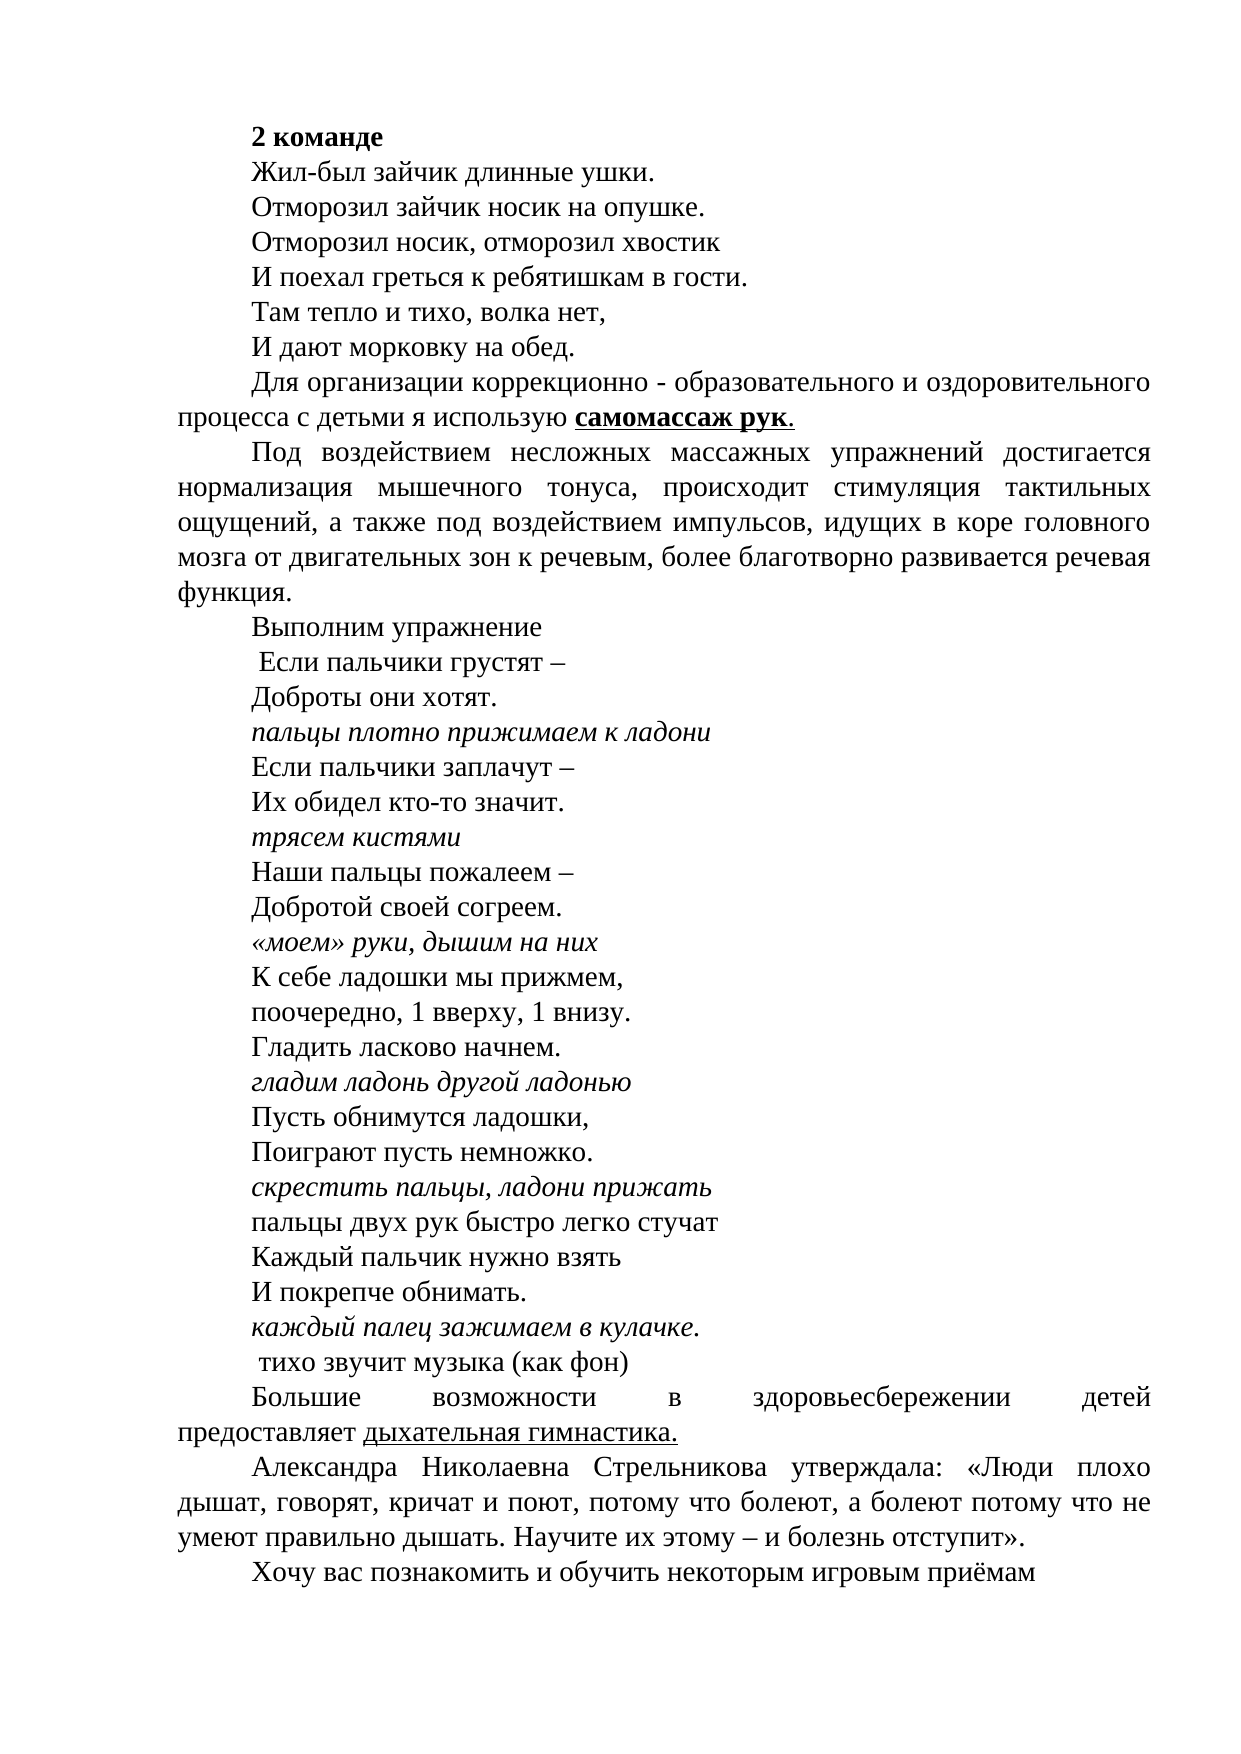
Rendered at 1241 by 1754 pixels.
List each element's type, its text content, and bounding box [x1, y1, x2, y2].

text Александра Николаевна Стрельникова утверждала: «Люди плохо дышат, говорят, кричат и поют, потому что болеют, а болеют потому что не умеют правильно дышать. Научите их этому – и болезнь отступит». [177, 1448, 1152, 1553]
text Наши пальцы пожалеем – [177, 853, 1152, 888]
text каждый палец зажимаем в кулачке. [177, 1308, 1152, 1343]
text пальцы двух рук быстро легко стучат [177, 1203, 1152, 1238]
text Для организации коррекционно - образовательного и оздоровительного процесса с детьми я использую самомассаж рук. [177, 363, 1152, 433]
text Под воздействием несложных массажных упражнений достигается нормализация мышечного тонуса, происходит стимуляция тактильных ощущений, а также под воздействием импульсов, идущих в коре головного мозга от двигательных зон к речевым, более благотворно развивается речевая функция. [177, 433, 1152, 608]
text Доброты они хотят. [177, 678, 1152, 713]
text Жил-был зайчик длинные ушки. [177, 153, 1152, 188]
text трясем кистями [177, 818, 1152, 853]
text Пусть обнимутся ладошки, [177, 1098, 1152, 1133]
text Добротой своей согреем. [177, 888, 1152, 923]
text Каждый пальчик нужно взять [177, 1238, 1152, 1273]
text «моем» руки, дышим на них [177, 923, 1152, 958]
text тихо звучит музыка (как фон) [177, 1343, 1152, 1378]
text пальцы плотно прижимаем к ладони [177, 713, 1152, 748]
text И поехал греться к ребятишкам в гости. [177, 258, 1152, 293]
text Большие возможности в здоровьесбережении детей предоставляет дыхательная гимнастика. [177, 1378, 1152, 1448]
text Выполним упражнение [177, 608, 1152, 643]
text 2 команде [177, 118, 1152, 153]
text Отморозил носик, отморозил хвостик [177, 223, 1152, 258]
text Поиграют пусть немножко. [177, 1133, 1152, 1168]
text Если пальчики грустят – [177, 643, 1152, 678]
text Если пальчики заплачут – [177, 748, 1152, 783]
text скрестить пальцы, ладони прижать [177, 1168, 1152, 1203]
text Хочу вас познакомить и обучить некоторым игровым приёмам [177, 1553, 1152, 1588]
text Гладить ласково начнем. [177, 1028, 1152, 1063]
text гладим ладонь другой ладонью [177, 1063, 1152, 1098]
text Отморозил зайчик носик на опушке. [177, 188, 1152, 223]
text И дают морковку на обед. [177, 328, 1152, 363]
text Там тепло и тихо, волка нет, [177, 293, 1152, 328]
text поочередно, 1 вверху, 1 внизу. [177, 993, 1152, 1028]
text Их обидел кто-то значит. [177, 783, 1152, 818]
text К себе ладошки мы прижмем, [177, 958, 1152, 993]
text И покрепче обнимать. [177, 1273, 1152, 1308]
